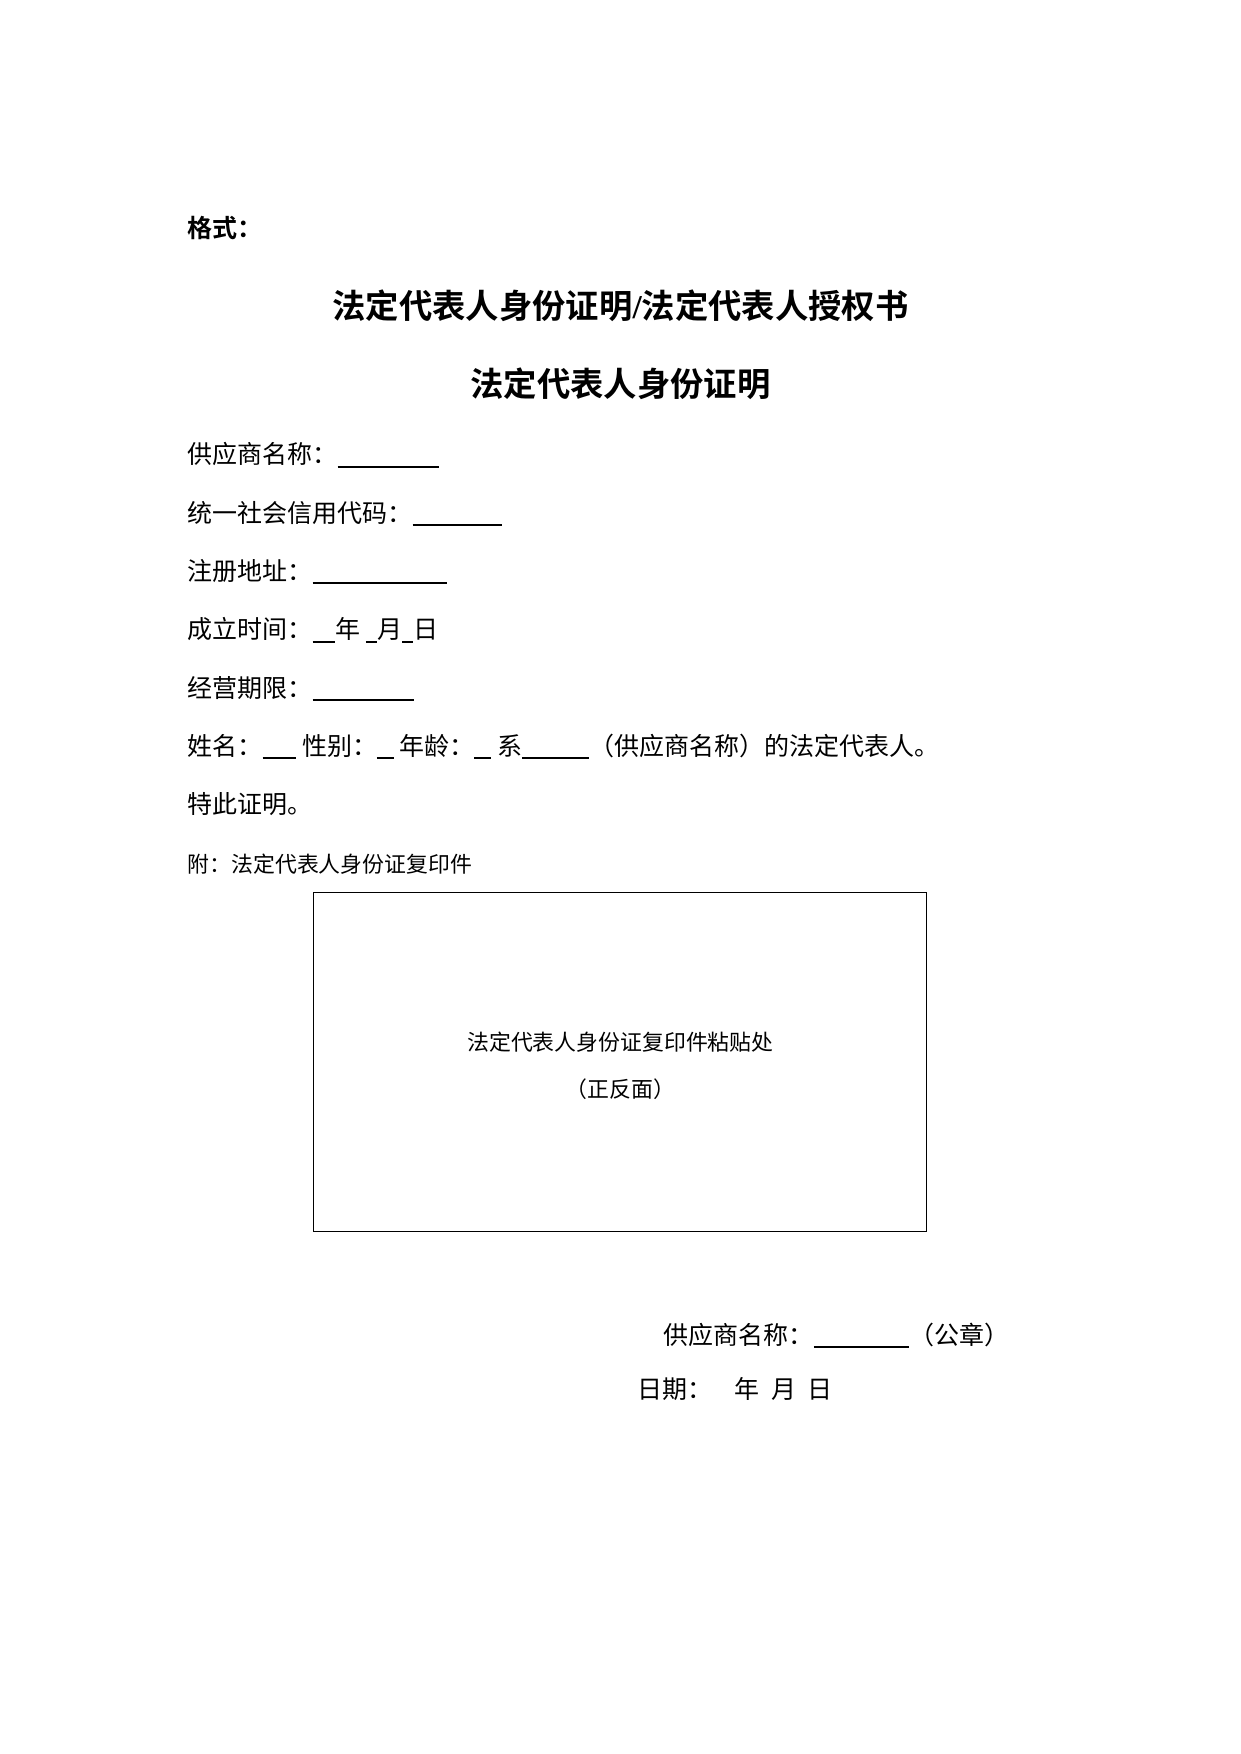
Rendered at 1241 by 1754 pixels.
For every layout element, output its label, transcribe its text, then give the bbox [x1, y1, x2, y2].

text 经营期限： [187, 660, 1053, 706]
text 成立时间： 年 月 日 [187, 602, 1053, 648]
table_header 法定代表人身份证复印件粘贴处 （正反面） [314, 893, 926, 1231]
text 特此证明。 [187, 777, 1053, 823]
text 法定代表人身份证明/法定代表人授权书 [187, 272, 1053, 337]
text 日期： 年 月 日 [187, 1369, 1009, 1406]
text 供应商名称： [187, 427, 1053, 473]
text 附：法定代表人身份证复印件 [187, 835, 1053, 881]
text 统一社会信用代码： [187, 485, 1053, 531]
text 供应商名称： （公章） [187, 1315, 1009, 1351]
text 姓名： 性别： 年龄： 系 （供应商名称）的法定代表人。 [187, 719, 1053, 764]
text 格式： [187, 194, 1053, 259]
text 注册地址： [187, 544, 1053, 589]
text 法定代表人身份证明 [187, 349, 1053, 414]
